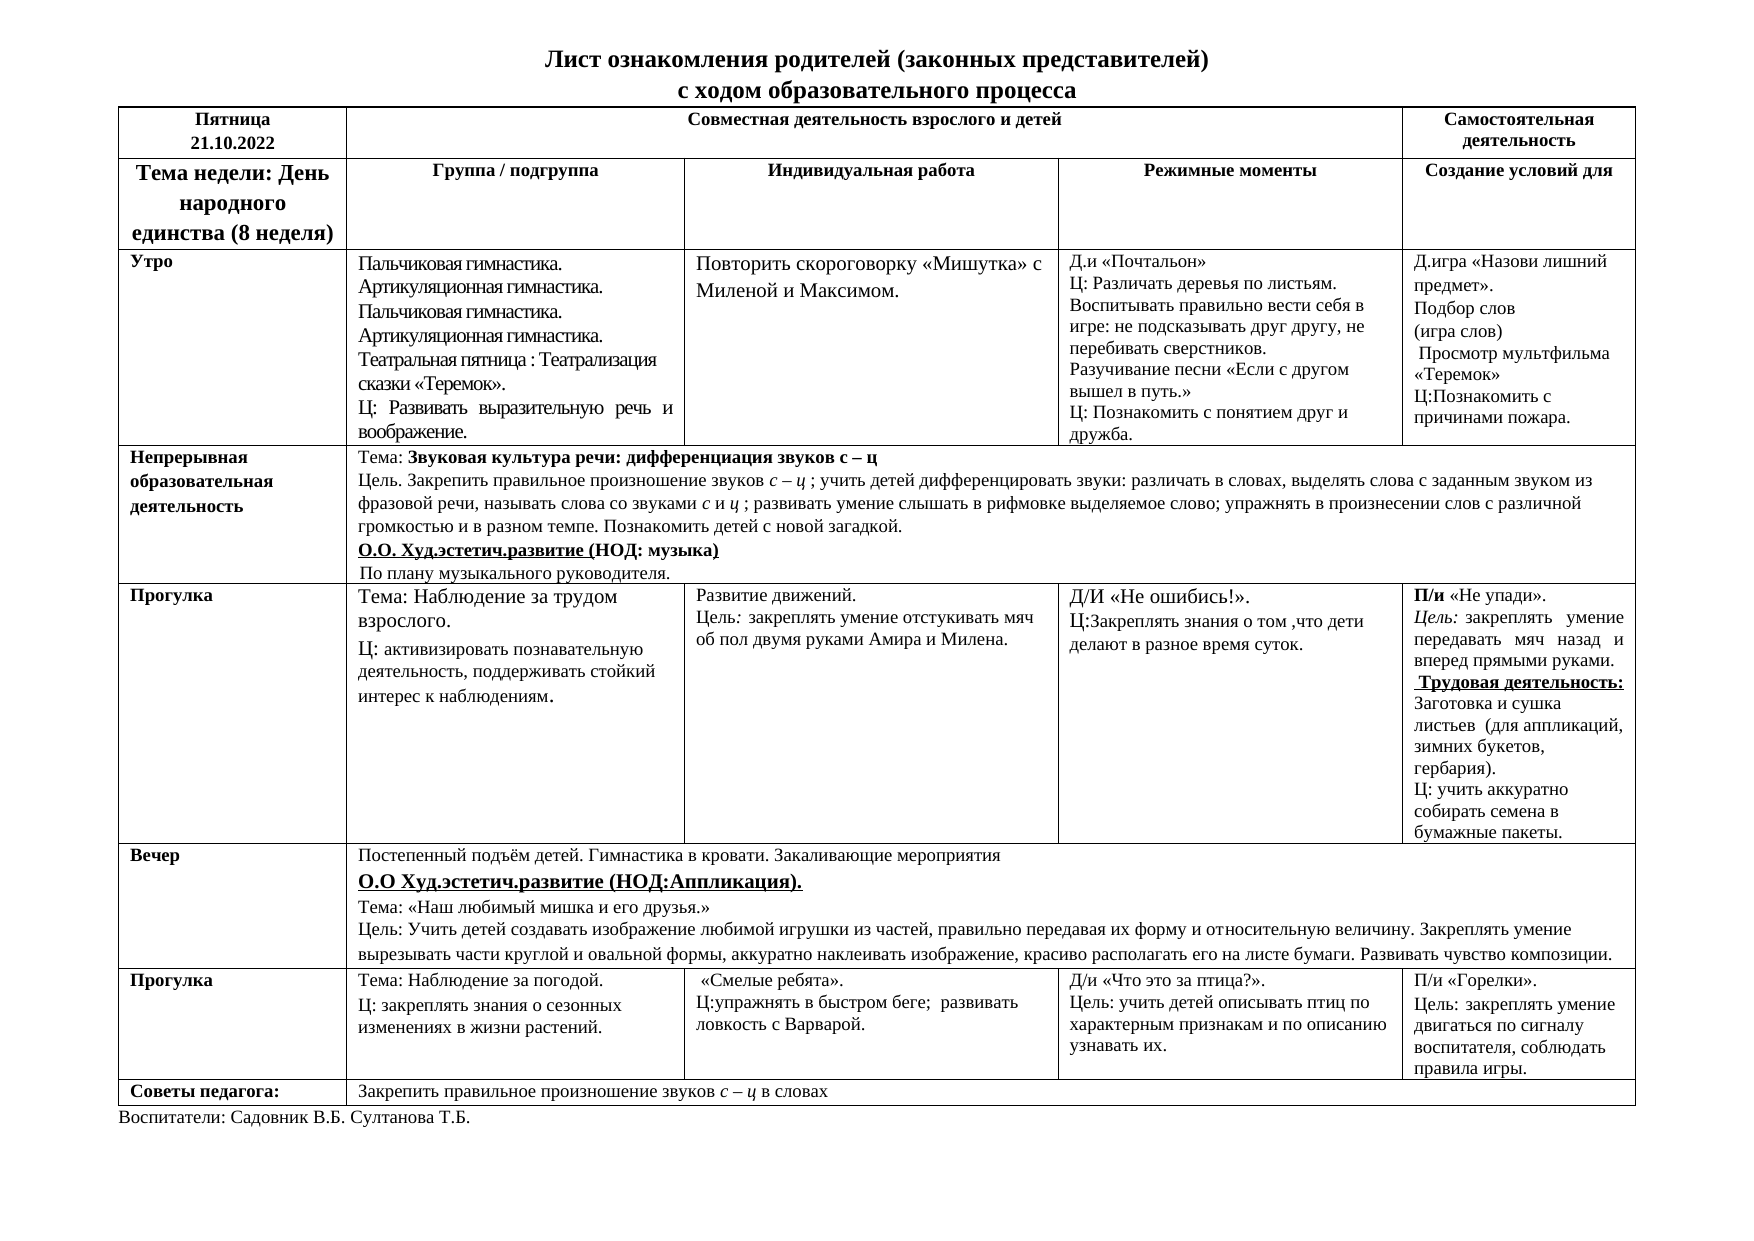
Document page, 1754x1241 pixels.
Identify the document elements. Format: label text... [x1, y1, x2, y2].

table_cell Тема: Наблюдение за трудом взрослого. Ц: активизировать познавательную деятельность, поддерживать стойкий интерес к наблюдениям. [347, 584, 684, 843]
table_cell Прогулка [119, 969, 346, 1079]
text Воспитатели: Садовник В.Б. Султанова Т.Б. [118, 1106, 1636, 1128]
table_cell Пальчиковая гимнастика. Артикуляционная гимнастика. Пальчиковая гимнастика. Артикуляционная гимнастика. Театральная пятница : Театрализация сказки «Теремок». Ц: Развивать выразительную речь и воображение. [347, 250, 684, 444]
table_cell Прогулка [119, 584, 346, 843]
table_cell Д.и «Почтальон» Ц: Различать деревья по листьям. Воспитывать правильно вести себя в игре: не подсказывать друг другу, не перебивать сверстников. Разучивание песни «Если с другом вышел в путь.» Ц: Познакомить с понятием друг и дружба. [1059, 250, 1402, 444]
table_cell Индивидуальная работа [685, 159, 1058, 249]
table_cell П/и «Не упади». Цель: закреплять умение передавать мяч назад и вперед прямыми руками. Трудовая деятельность: Заготовка и сушка листьев (для аппликаций, зимних букетов, гербария). Ц: учить аккуратно собирать семена в бумажные пакеты. [1559, 584, 1635, 843]
table_cell «Смелые ребята». Ц:упражнять в быстром беге; развивать ловкость с Варварой. [685, 969, 1058, 1079]
table_header Самостоятельная деятельность [1403, 108, 1635, 158]
table_cell Постепенный подъём детей. Гимнастика в кровати. Закаливающие мероприятия О.О Худ.эстетич.развитие (НОД:Аппликация). Тема: «Наш любимый мишка и его друзья.» Цель: Учить детей создавать изображение любимой игрушки из частей, правильно передавая их форму и относительную величину. Закреплять умение вырезывать части круглой и овальной формы, аккуратно наклеивать изображение, красиво располагать его на листе бумаги. Развивать чувство композиции. [347, 844, 1635, 968]
table_cell Создание условий для [1403, 159, 1635, 249]
table_cell Группа / подгруппа [347, 159, 684, 249]
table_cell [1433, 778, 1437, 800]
table_cell Тема недели: День народного единства (8 неделя) [119, 159, 346, 249]
table_cell Советы педагога: [119, 1080, 346, 1105]
table_cell Развитие движений. Цель: закреплять умение отстукивать мяч об пол двумя руками Амира и Милена. [685, 584, 1058, 843]
table_cell Непрерывная образовательная деятельность [119, 446, 346, 583]
table_cell Вечер [119, 844, 346, 968]
table_cell Тема: Звуковая культура речи: дифференциация звуков с – ц Цель. Закрепить правильное произношение звуков с – ц ; учить детей дифференцировать звуки: различать в словах, выделять слова с заданным звуком из фразовой речи, называть слова со звуками с и ц ; развивать умение слышать в рифмовке выделяемое слово; упражнять в произнесении слов с различной громкостью и в разном темпе. Познакомить детей с новой загадкой. О.О. Худ.эстетич.развитие (НОД: музыка) По плану музыкального руководителя. [347, 446, 1635, 583]
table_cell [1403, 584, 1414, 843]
table_cell Утро [119, 250, 346, 444]
table_cell Д/и «Что это за птица?». Цель: учить детей описывать птиц по характерным признакам и по описанию узнавать их. [1059, 969, 1402, 1079]
text с ходом образовательного процесса [118, 75, 1636, 104]
table_header Пятница 21.10.2022 [119, 108, 346, 158]
table_cell Тема: Наблюдение за погодой. Ц: закреплять знания о сезонных изменениях в жизни растений. [347, 969, 684, 1079]
text Лист ознакомления родителей (законных представителей) [118, 44, 1636, 73]
table_cell Повторить скороговорку «Мишутка» с Миленой и Максимом. [685, 250, 1058, 444]
table_cell Д/И «Не ошибись!». Ц:Закреплять знания о том ,что дети делают в разное время суток. [1059, 584, 1402, 843]
table_cell Закрепить правильное произношение звуков с – ц в словах [347, 1080, 1635, 1105]
table_header Совместная деятельность взрослого и детей [347, 108, 1402, 158]
table_cell Д.игра «Назови лишний предмет». Подбор слов (игра слов) Просмотр мультфильма «Теремок» Ц:Познакомить с причинами пожара. [1403, 250, 1635, 444]
table_cell Режимные моменты [1059, 159, 1402, 249]
table_cell П/и «Горелки». Цель: закреплять умение двигаться по сигналу воспитателя, соблюдать правила игры. [1403, 969, 1635, 1079]
